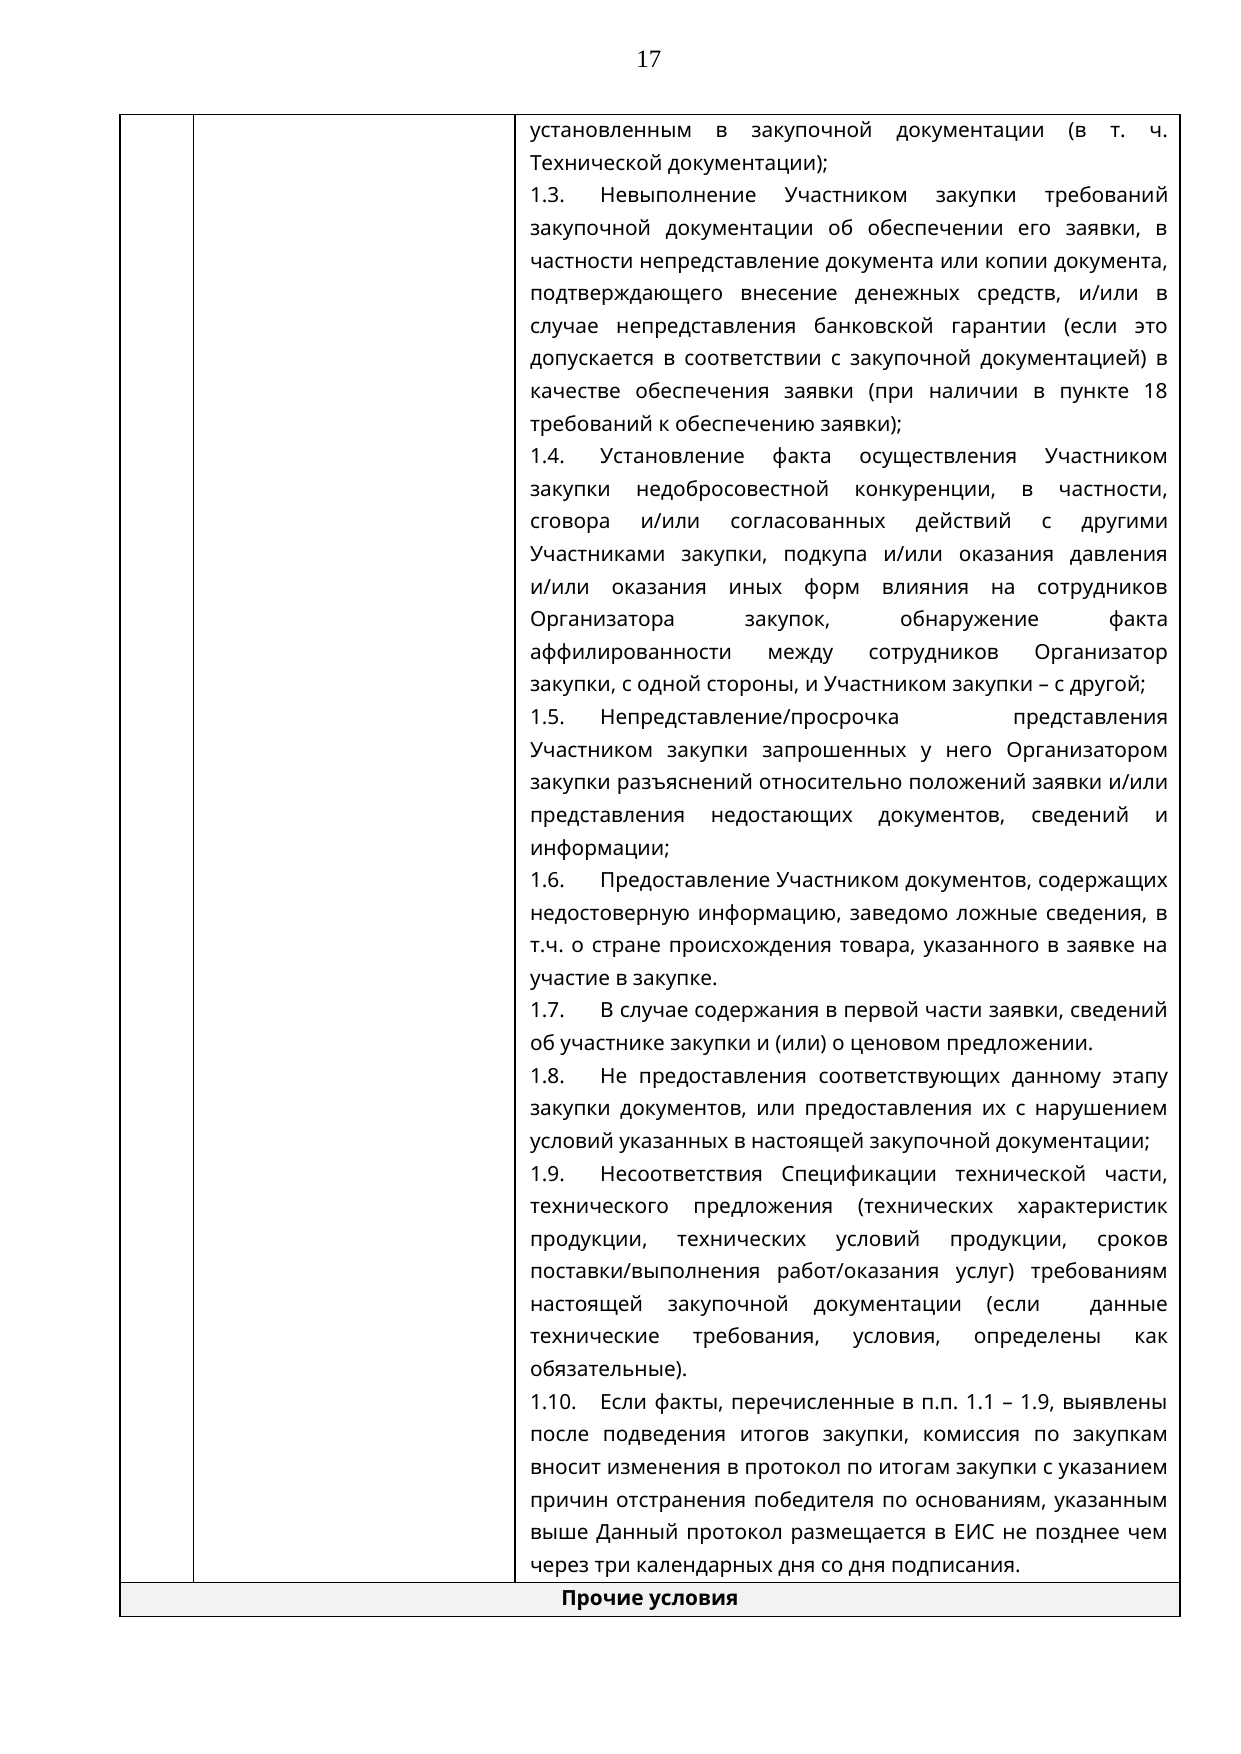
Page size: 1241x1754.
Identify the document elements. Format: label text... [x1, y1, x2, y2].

table_cell Прочие условия [121, 1583, 1179, 1616]
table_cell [194, 115, 514, 1582]
table_cell [121, 115, 193, 1582]
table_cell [516, 115, 1179, 1582]
